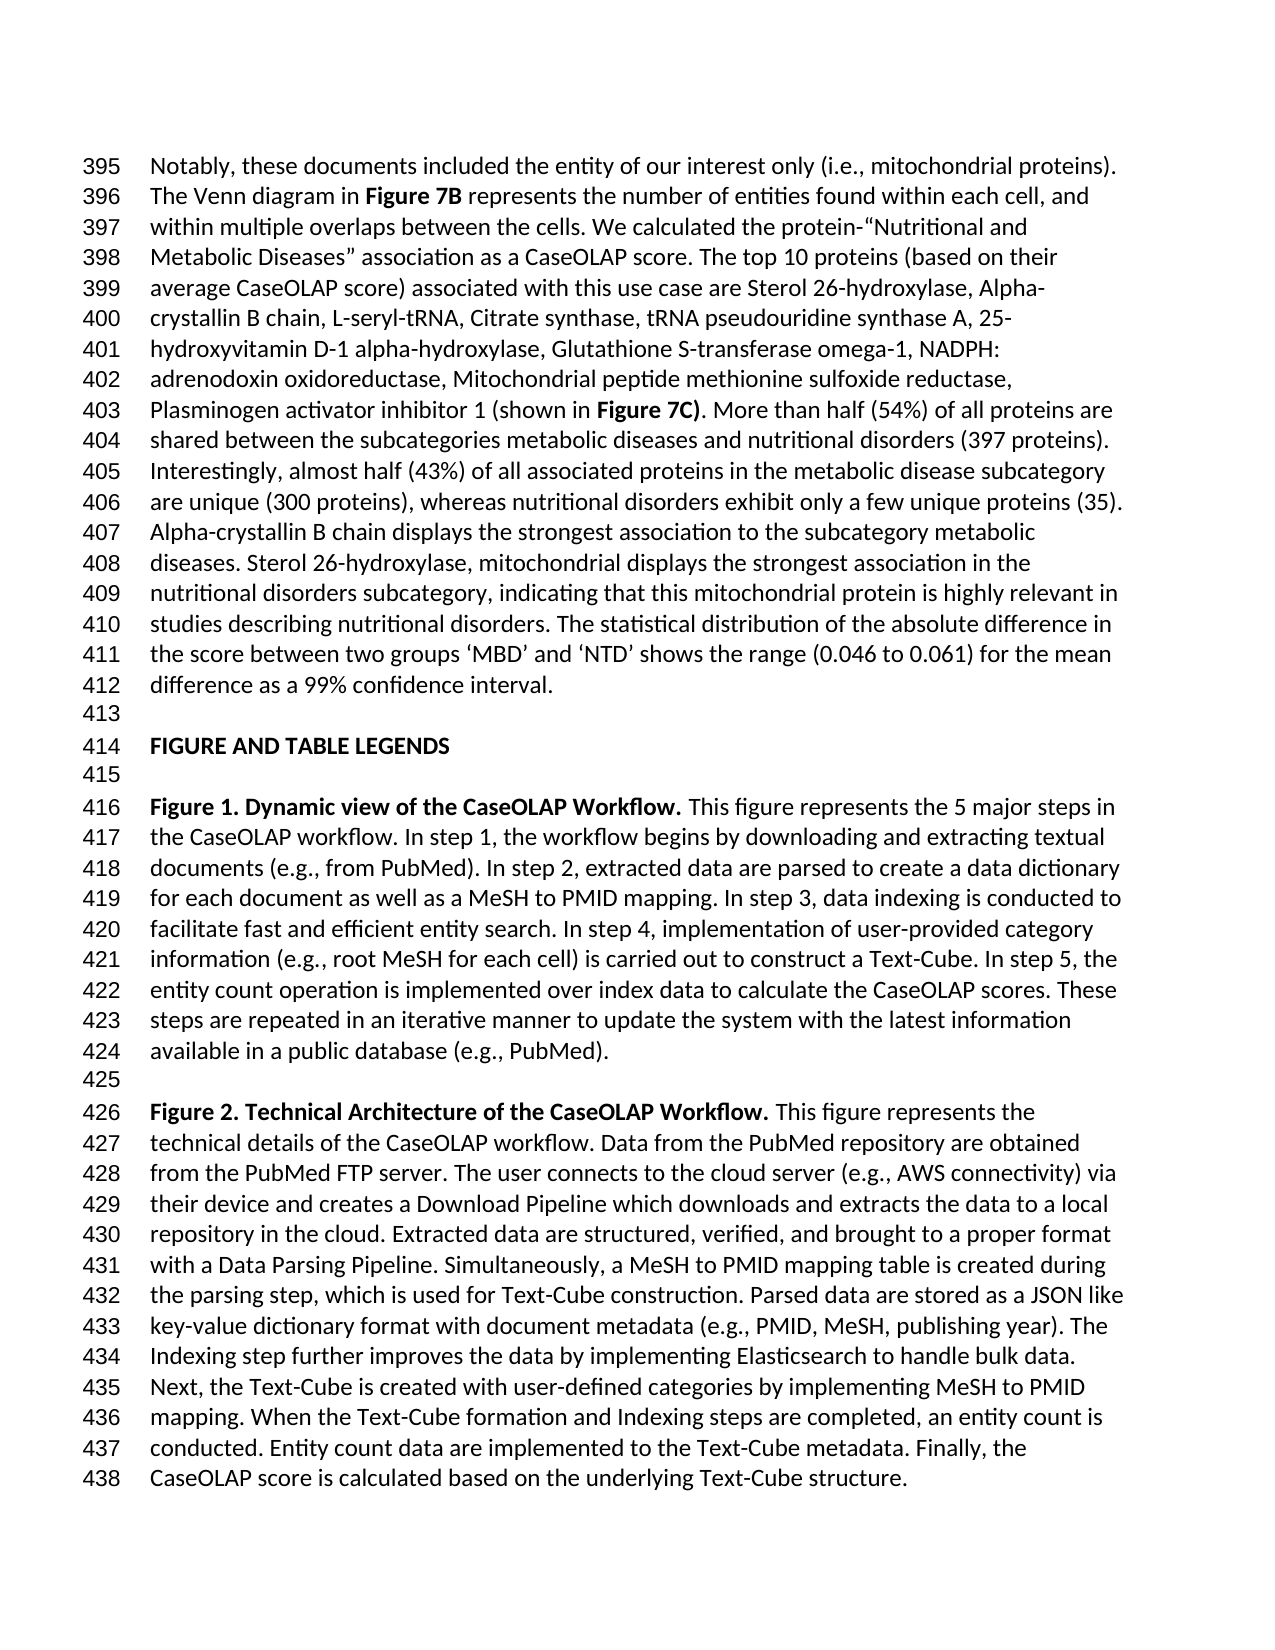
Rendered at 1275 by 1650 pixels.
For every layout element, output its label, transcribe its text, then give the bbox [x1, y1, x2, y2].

text FIGURE AND TABLE LEGENDS [150, 730, 1125, 760]
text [150, 150, 1125, 699]
text Figure 1. Dynamic view of the CaseOLAP Workflow. This figure represents the 5 major steps in the CaseOLAP workflow. In step 1, the workflow begins by downloading and extracting textual documents (e.g., from PubMed). In step 2, extracted data are parsed to create a data dictionary for each document as well as a MeSH to PMID mapping. In step 3, data indexing is conducted to facilitate fast and efficient entity search. In step 4, implementation of user-provided category information (e.g., root MeSH for each cell) is carried out to construct a Text-Cube. In step 5, the entity count operation is implemented over index data to calculate the CaseOLAP scores. These steps are repeated in an iterative manner to update the system with the latest information available in a public database (e.g., PubMed). [150, 791, 1125, 1066]
text Figure 2. Technical Architecture of the CaseOLAP Workflow. This figure represents the technical details of the CaseOLAP workflow. Data from the PubMed repository are obtained from the PubMed FTP server. The user connects to the cloud server (e.g., AWS connectivity) via their device and creates a Download Pipeline which downloads and extracts the data to a local repository in the cloud. Extracted data are structured, verified, and brought to a proper format with a Data Parsing Pipeline. Simultaneously, a MeSH to PMID mapping table is created during the parsing step, which is used for Text-Cube construction. Parsed data are stored as a JSON like key-value dictionary format with document metadata (e.g., PMID, MeSH, publishing year). The Indexing step further improves the data by implementing Elasticsearch to handle bulk data. Next, the Text-Cube is created with user-defined categories by implementing MeSH to PMID mapping. When the Text-Cube formation and Indexing steps are completed, an entity count is conducted. Entity count data are implemented to the Text-Cube metadata. Finally, the CaseOLAP score is calculated based on the underlying Text-Cube structure. [150, 1096, 1125, 1493]
